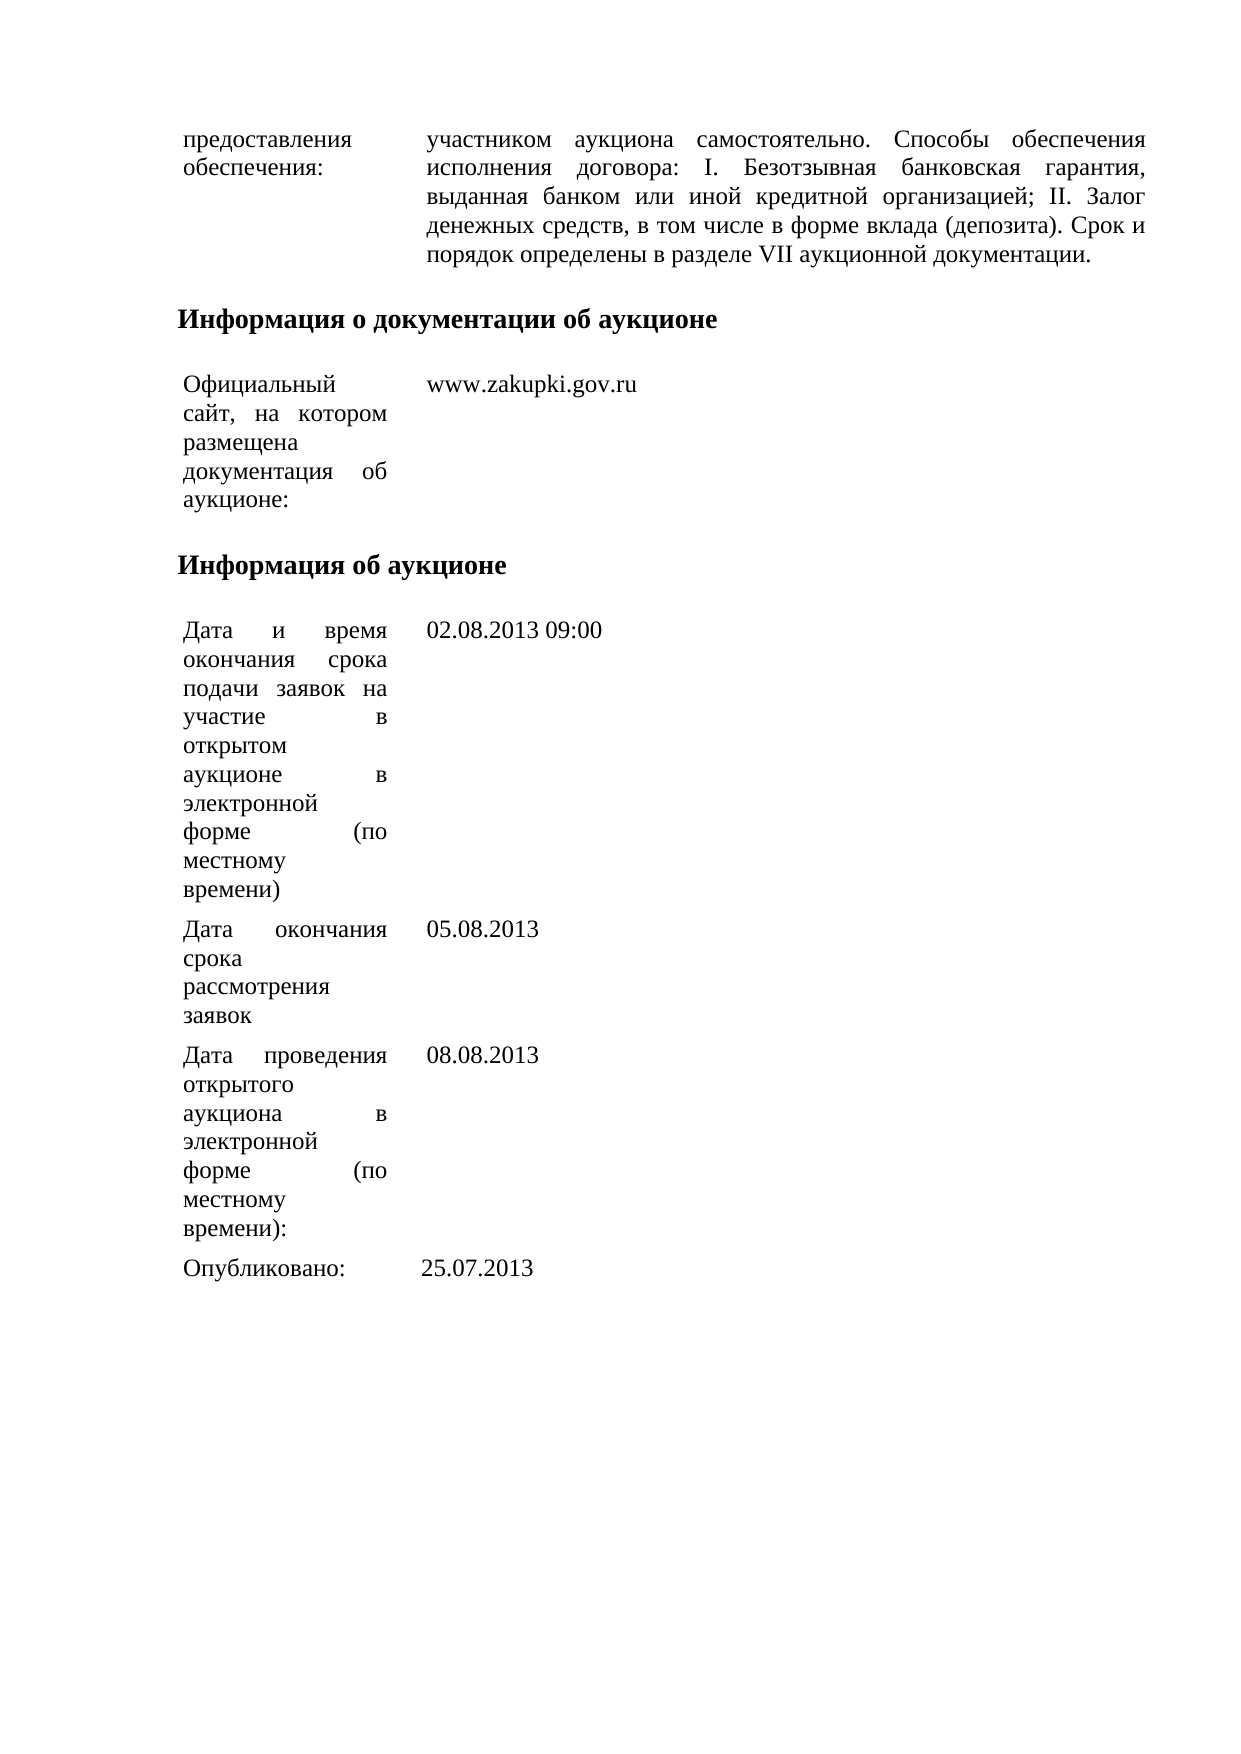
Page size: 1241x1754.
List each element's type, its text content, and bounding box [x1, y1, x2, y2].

text Информация о документации об аукционе [177, 302, 1152, 335]
table_header www.zakupki.gov.ru [421, 364, 1152, 519]
table_header Опубликовано: [177, 1247, 421, 1287]
table_header 02.08.2013 09:00 [421, 610, 1152, 908]
table_cell 08.08.2013 [421, 1035, 1152, 1247]
table_cell Дата проведения открытого аукциона в электронной форме (по местному времени): [177, 1035, 421, 1247]
table_header Дата и время окончания срока подачи заявок на участие в открытом аукционе в электронной форме (по местному времени) [177, 610, 421, 908]
table_cell Дата окончания срока рассмотрения заявок [177, 908, 421, 1034]
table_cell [177, 118, 421, 273]
table_cell 05.08.2013 [421, 908, 1152, 1034]
table_header Официальный сайт, на котором размещена документация об аукционе: [177, 364, 421, 519]
text Информация об аукционе [177, 548, 1152, 580]
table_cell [421, 118, 1152, 273]
table_header 25.07.2013 [421, 1247, 1152, 1287]
